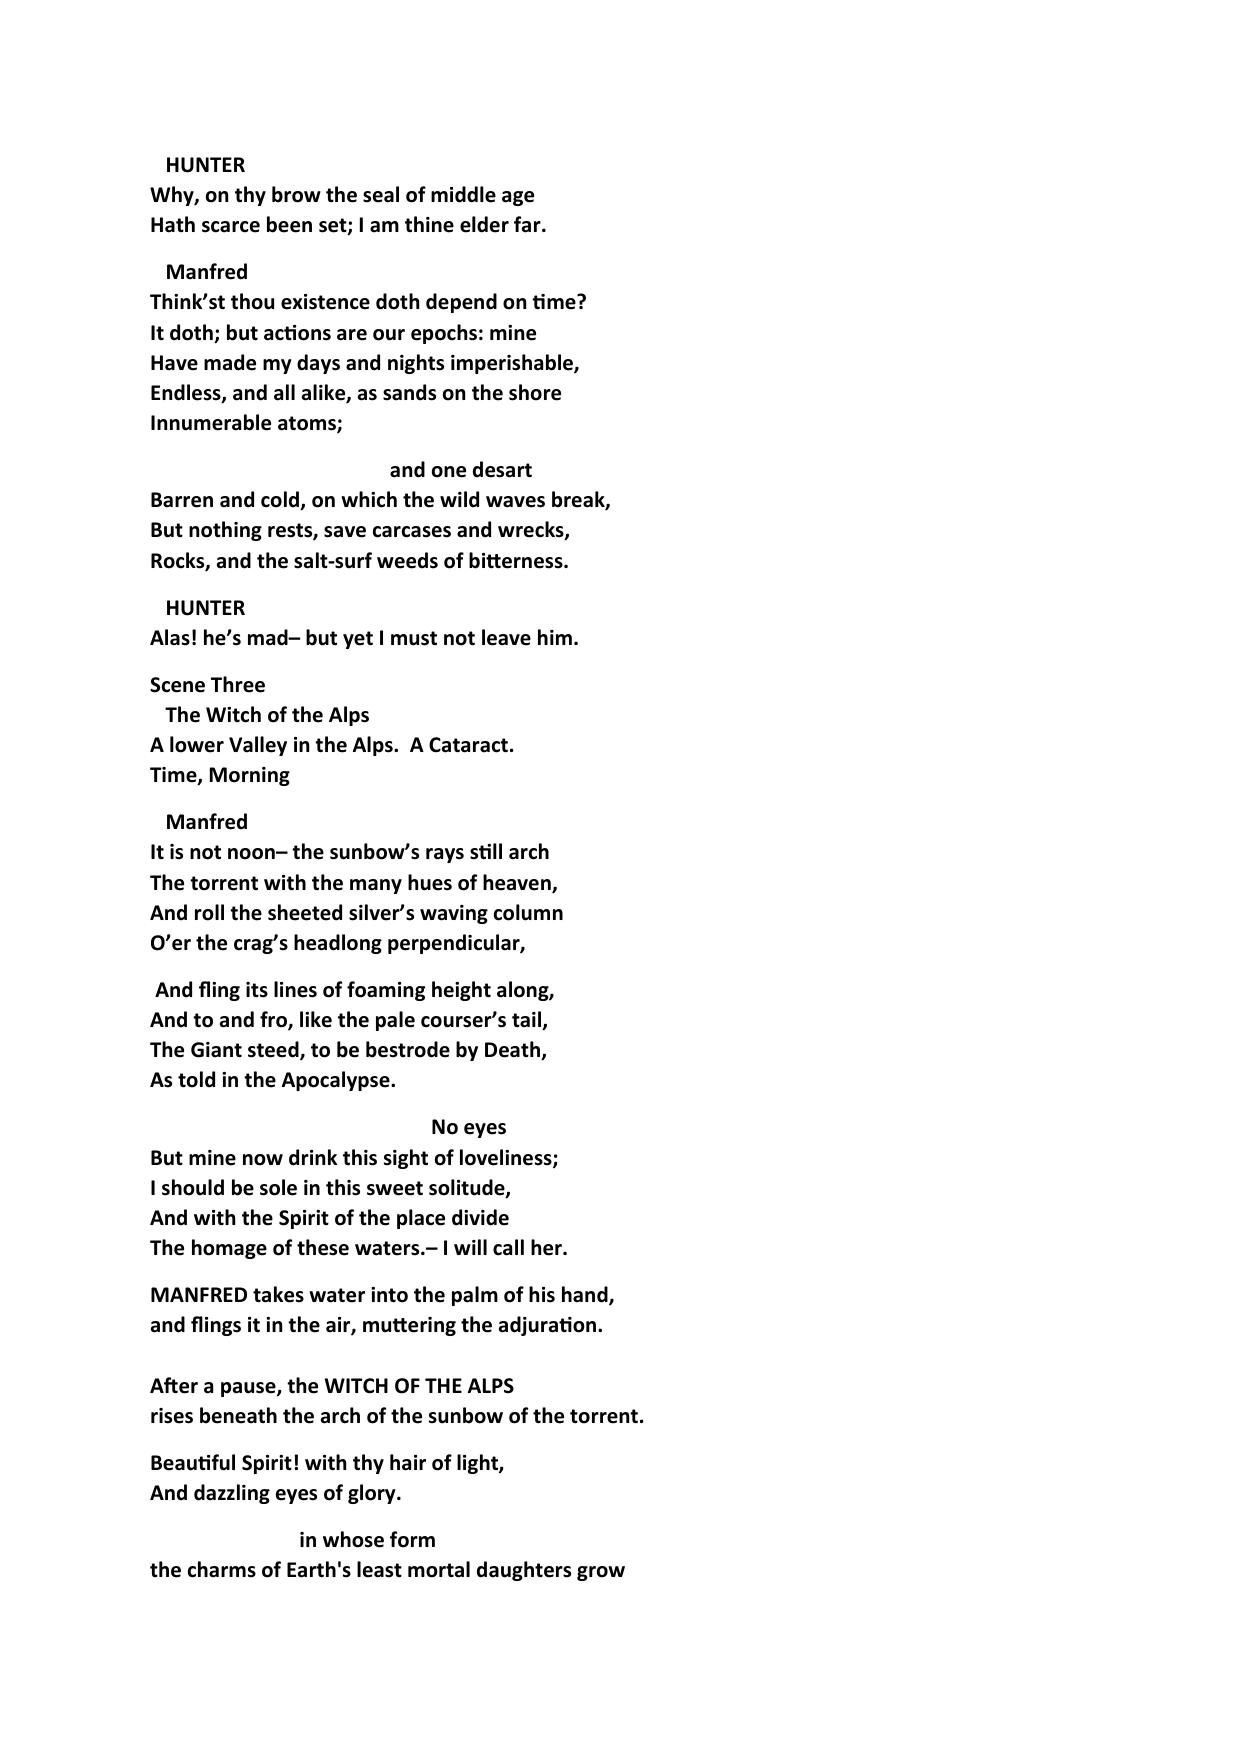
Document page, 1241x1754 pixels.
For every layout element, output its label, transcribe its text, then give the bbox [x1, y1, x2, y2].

text HUNTER Alas! he’s mad– but yet I must not leave him. [150, 593, 1090, 651]
text Beautiful Spirit! with thy hair of light, And dazzling eyes of glory. [150, 1448, 1090, 1506]
text and one desart Barren and cold, on which the wild waves break, But nothing rests, save carcases and wrecks, Rocks, and the salt-surf weeds of bitterness. [150, 455, 1090, 574]
text MANFRED takes water into the palm of his hand, and flings it in the air, muttering the adjuration. After a pause, the WITCH OF THE ALPS rises beneath the arch of the sunbow of the torrent. [150, 1280, 1090, 1429]
text No eyes But mine now drink this sight of loveliness; I should be sole in this sweet solitude, And with the Spirit of the place divide The homage of these waters.– I will call her. [150, 1112, 1090, 1261]
text Manfred Think’st thou existence doth depend on time? It doth; but actions are our epochs: mine Have made my days and nights imperishable, Endless, and all alike, as sands on the shore Innumerable atoms; [150, 257, 1090, 436]
text Scene Three The Witch of the Alps A lower Valley in the Alps. A Cataract. Time, Morning [150, 670, 1090, 788]
text And fling its lines of foaming height along, And to and fro, like the pale courser’s tail, The Giant steed, to be bestrode by Death, As told in the Apocalypse. [150, 975, 1090, 1094]
text Manfred It is not noon– the sunbow’s rays still arch The torrent with the many hues of heaven, And roll the sheeted silver’s waving column O’er the crag’s headlong perpendicular, [150, 807, 1090, 956]
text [150, 1525, 1090, 1583]
text HUNTER Why, on thy brow the seal of middle age Hath scarce been set; I am thine elder far. [150, 150, 1090, 238]
